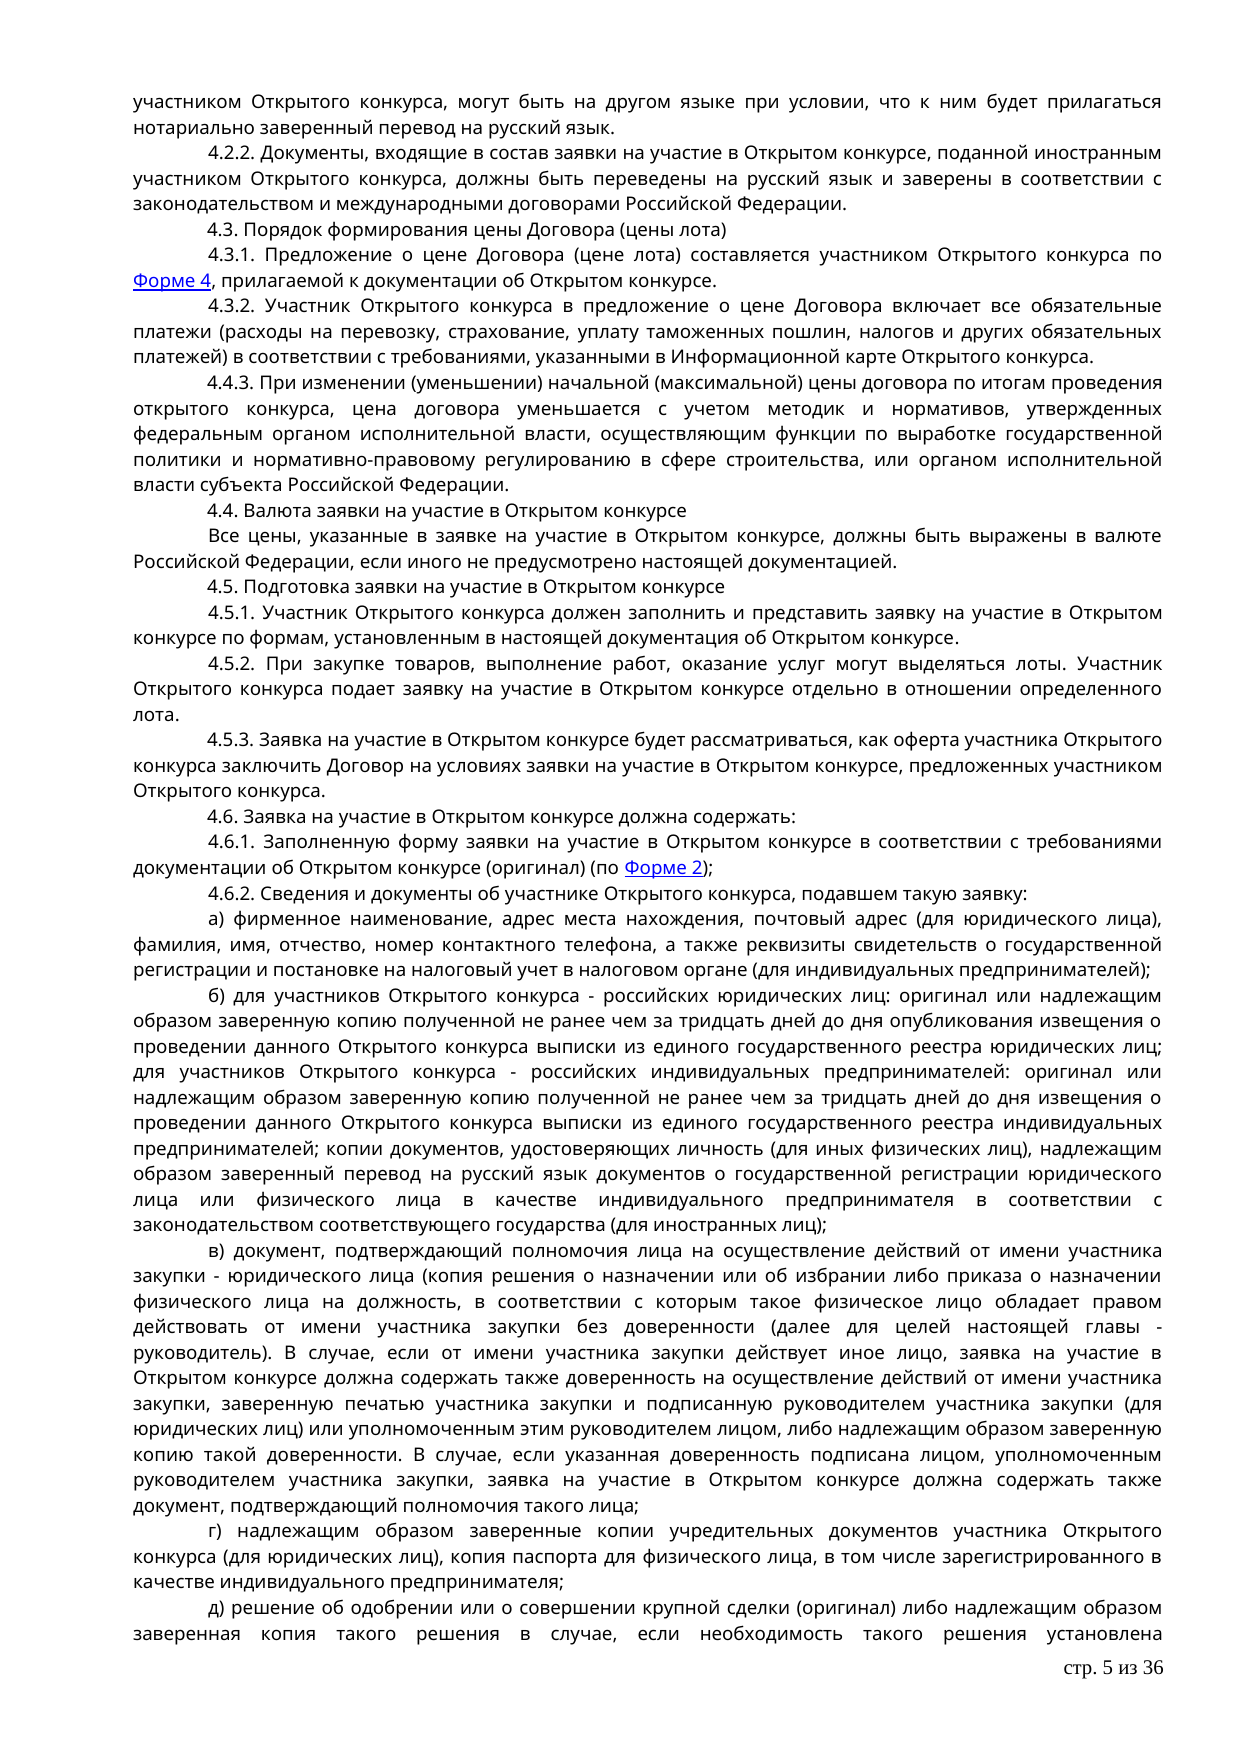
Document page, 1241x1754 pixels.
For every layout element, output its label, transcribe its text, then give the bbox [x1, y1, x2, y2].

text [133, 1594, 1163, 1645]
text 4.4. Валюта заявки на участие в Открытом конкурсе [133, 497, 1163, 522]
text 4.2.2. Документы, входящие в состав заявки на участие в Открытом конкурсе, поданной иностранным участником Открытого конкурса, должны быть переведены на русский язык и заверены в соответствии с законодательством и международными договорами Российской Федерации. [133, 140, 1163, 216]
text 4.5.2. При закупке товаров, выполнение работ, оказание услуг могут выделяться лоты. Участник Открытого конкурса подает заявку на участие в Открытом конкурсе отдельно в отношении определенного лота. [133, 650, 1163, 727]
text 4.3.2. Участник Открытого конкурса в предложение о цене Договора включает все обязательные платежи (расходы на перевозку, страхование, уплату таможенных пошлин, налогов и других обязательных платежей) в соответствии с требованиями, указанными в Информационной карте Открытого конкурса. [133, 293, 1163, 369]
text Все цены, указанные в заявке на участие в Открытом конкурсе, должны быть выражены в валюте Российской Федерации, если иного не предусмотрено настоящей документацией. [133, 522, 1163, 573]
text 4.6. Заявка на участие в Открытом конкурсе должна содержать: [133, 803, 1163, 829]
text 4.6.1. Заполненную форму заявки на участие в Открытом конкурсе в соответствии с требованиями документации об Открытом конкурсе (оригинал) (по Форме 2); [133, 829, 1163, 880]
text 4.5.1. Участник Открытого конкурса должен заполнить и представить заявку на участие в Открытом конкурсе по формам, установленным в настоящей документация об Открытом конкурсе. [133, 599, 1163, 650]
text 4.5.3. Заявка на участие в Открытом конкурсе будет рассматриваться, как оферта участника Открытого конкурса заключить Договор на условиях заявки на участие в Открытом конкурсе, предложенных участником Открытого конкурса. [133, 727, 1163, 803]
text 4.6.2. Сведения и документы об участнике Открытого конкурса, подавшем такую заявку: [133, 880, 1163, 905]
text 4.3.1. Предложение о цене Договора (цене лота) составляется участником Открытого конкурса по Форме 4, прилагаемой к документации об Открытом конкурсе. [133, 242, 1163, 293]
text 4.5. Подготовка заявки на участие в Открытом конкурсе [133, 573, 1163, 599]
text 4.3. Порядок формирования цены Договора (цены лота) [133, 216, 1163, 242]
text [133, 89, 1163, 140]
text 4.4.3. При изменении (уменьшении) начальной (максимальной) цены договора по итогам проведения открытого конкурса, цена договора уменьшается с учетом методик и нормативов, утвержденных федеральным органом исполнительной власти, осуществляющим функции по выработке государственной политики и нормативно-правовому регулированию в сфере строительства, или органом исполнительной власти субъекта Российской Федерации. [133, 369, 1163, 497]
text г) надлежащим образом заверенные копии учредительных документов участника Открытого конкурса (для юридических лиц), копия паспорта для физического лица, в том числе зарегистрированного в качестве индивидуального предпринимателя; [133, 1518, 1163, 1594]
text в) документ, подтверждающий полномочия лица на осуществление действий от имени участника закупки - юридического лица (копия решения о назначении или об избрании либо приказа о назначении физического лица на должность, в соответствии с которым такое физическое лицо обладает правом действовать от имени участника закупки без доверенности (далее для целей настоящей главы - руководитель). В случае, если от имени участника закупки действует иное лицо, заявка на участие в Открытом конкурсе должна содержать также доверенность на осуществление действий от имени участника закупки, заверенную печатью участника закупки и подписанную руководителем участника закупки (для юридических лиц) или уполномоченным этим руководителем лицом, либо надлежащим образом заверенную копию такой доверенности. В случае, если указанная доверенность подписана лицом, уполномоченным руководителем участника закупки, заявка на участие в Открытом конкурсе должна содержать также документ, подтверждающий полномочия такого лица; [133, 1237, 1163, 1518]
text а) фирменное наименование, адрес места нахождения, почтовый адрес (для юридического лица), фамилия, имя, отчество, номер контактного телефона, а также реквизиты свидетельств о государственной регистрации и постановке на налоговый учет в налоговом органе (для индивидуальных предпринимателей); [133, 905, 1163, 982]
text б) для участников Открытого конкурса - российских юридических лиц: оригинал или надлежащим образом заверенную копию полученной не ранее чем за тридцать дней до дня опубликования извещения о проведении данного Открытого конкурса выписки из единого государственного реестра юридических лиц; для участников Открытого конкурса - российских индивидуальных предпринимателей: оригинал или надлежащим образом заверенную копию полученной не ранее чем за тридцать дней до дня извещения о проведении данного Открытого конкурса выписки из единого государственного реестра индивидуальных предпринимателей; копии документов, удостоверяющих личность (для иных физических лиц), надлежащим образом заверенный перевод на русский язык документов о государственной регистрации юридического лица или физического лица в качестве индивидуального предпринимателя в соответствии с законодательством соответствующего государства (для иностранных лиц); [133, 982, 1163, 1237]
